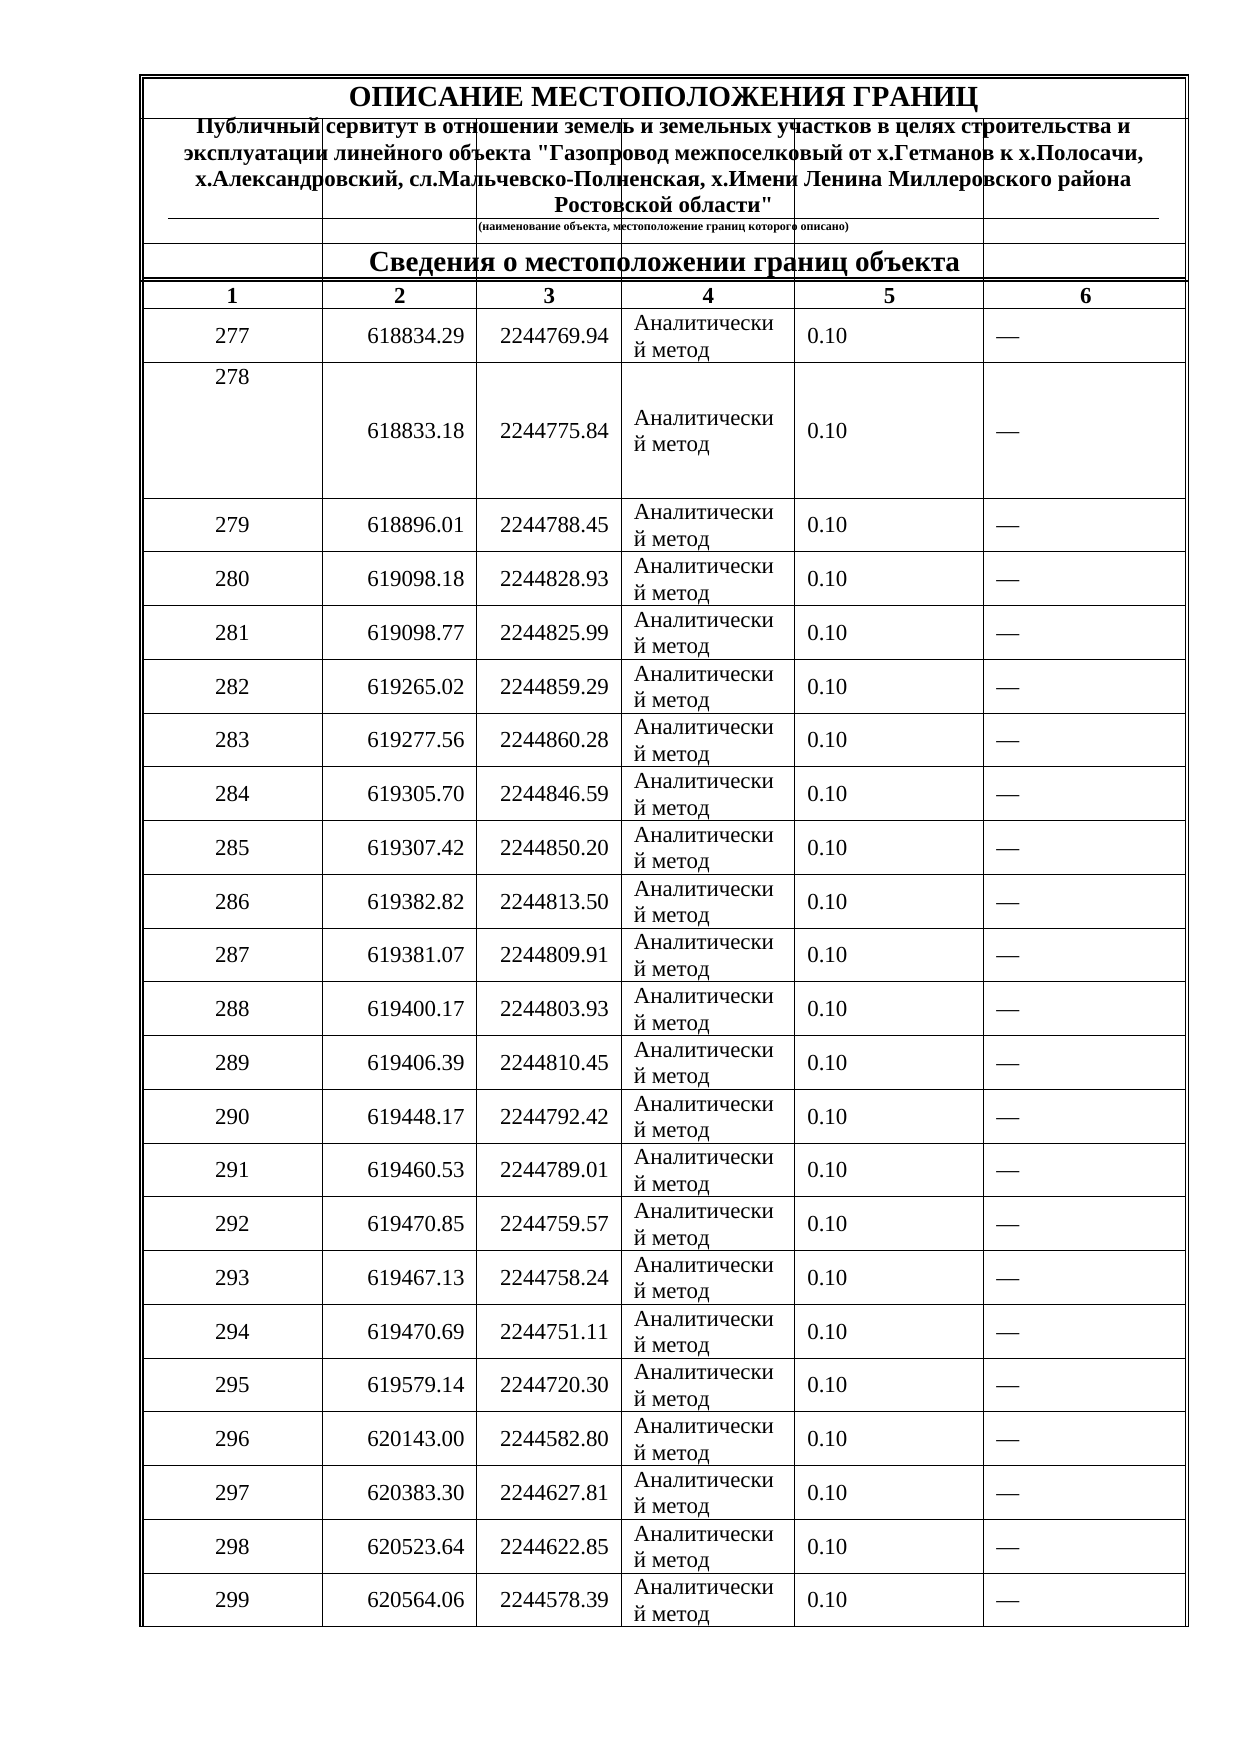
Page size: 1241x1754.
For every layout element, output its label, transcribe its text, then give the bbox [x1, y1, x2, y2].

table_header 2 [323, 119, 476, 218]
table_cell 291 [144, 1144, 322, 1196]
table_cell 619460.53 [323, 1144, 476, 1196]
table_cell Аналитический метод [622, 875, 794, 927]
table_header 2 [323, 219, 476, 243]
table_cell 2244828.93 [477, 552, 621, 605]
table_cell 2244769.94 [477, 309, 621, 362]
table_cell 620523.64 [323, 1520, 476, 1572]
table_cell Аналитический метод [622, 714, 794, 766]
table_header 3 [477, 282, 621, 308]
table_cell 618834.29 [323, 309, 476, 362]
table_cell 2244578.39 [477, 1574, 621, 1626]
table_cell 298 [144, 1520, 322, 1572]
table_cell 2244803.93 [477, 982, 621, 1035]
table_cell 2244813.50 [477, 875, 621, 927]
table_cell Аналитический метод [622, 1412, 794, 1465]
table_cell — [984, 660, 1185, 712]
table_cell 279 [144, 499, 322, 551]
table_cell — [984, 821, 1185, 874]
table_cell — [984, 552, 1185, 605]
table_cell 2244810.45 [477, 1036, 621, 1089]
table_cell — [984, 1412, 1185, 1465]
table_header 3 [477, 119, 621, 218]
table_header 1 [144, 119, 322, 243]
table_cell — [984, 499, 1185, 551]
table_cell 285 [144, 821, 322, 874]
table_cell 619470.69 [323, 1305, 476, 1357]
table_cell 0.10 [795, 1305, 983, 1357]
table_header 4 [622, 244, 794, 277]
table_cell 281 [144, 606, 322, 659]
table_cell 277 [144, 309, 322, 362]
table_cell — [984, 606, 1185, 659]
table_header 5 [795, 219, 983, 243]
table_cell Аналитический метод [622, 1305, 794, 1357]
table_header 1 [144, 244, 322, 277]
table_cell 2244627.81 [477, 1466, 621, 1519]
table_cell 619307.42 [323, 821, 476, 874]
table_cell — [984, 1305, 1185, 1357]
table_cell 0.10 [795, 1144, 983, 1196]
table_header 1 [144, 282, 322, 308]
table_header 2 [323, 282, 476, 308]
table_cell 299 [144, 1574, 322, 1626]
table_cell Аналитический метод [622, 1036, 794, 1089]
table_cell 0.10 [795, 1251, 983, 1304]
table_cell 296 [144, 1412, 322, 1465]
table_cell — [984, 714, 1185, 766]
table_header 5 [795, 282, 983, 308]
table_cell 0.10 [795, 1090, 983, 1142]
table_cell 287 [144, 929, 322, 981]
table_cell 2244720.30 [477, 1359, 621, 1411]
table_cell 292 [144, 1197, 322, 1250]
table_cell 2244850.20 [477, 821, 621, 874]
table_cell — [984, 875, 1185, 927]
table_cell — [984, 1144, 1185, 1196]
table_cell 619579.14 [323, 1359, 476, 1411]
table_cell 278 [144, 363, 322, 497]
table_header 6 [984, 282, 1185, 308]
table_cell Аналитический метод [622, 1359, 794, 1411]
table_cell Аналитический метод [622, 1090, 794, 1142]
table_cell 0.10 [795, 1036, 983, 1089]
table_cell — [984, 1466, 1185, 1519]
table_cell — [984, 1090, 1185, 1142]
table_cell 0.10 [795, 1412, 983, 1465]
table_cell 283 [144, 714, 322, 766]
table_cell 618896.01 [323, 499, 476, 551]
table_cell — [984, 309, 1185, 362]
table_cell 0.10 [795, 714, 983, 766]
table_cell Аналитический метод [622, 606, 794, 659]
table_cell — [984, 1520, 1185, 1572]
table_header 6 [984, 244, 1185, 277]
table_cell — [984, 1036, 1185, 1089]
table_cell 619098.18 [323, 552, 476, 605]
table_cell Аналитический метод [622, 1251, 794, 1304]
table_cell Аналитический метод [622, 1574, 794, 1626]
table_cell — [984, 929, 1185, 981]
table_cell 619448.17 [323, 1090, 476, 1142]
table_cell — [984, 1359, 1185, 1411]
table_cell 288 [144, 982, 322, 1035]
table_cell 289 [144, 1036, 322, 1089]
table_cell 0.10 [795, 309, 983, 362]
table_header 4 [622, 282, 794, 308]
table_header 2 [323, 244, 476, 277]
table_cell 0.10 [795, 1359, 983, 1411]
table_cell 619406.39 [323, 1036, 476, 1089]
table_cell 2244859.29 [477, 660, 621, 712]
table_cell Аналитический метод [622, 1144, 794, 1196]
table_cell 0.10 [795, 1197, 983, 1250]
table_cell 619382.82 [323, 875, 476, 927]
table_cell 619470.85 [323, 1197, 476, 1250]
table_cell 2244751.11 [477, 1305, 621, 1357]
table_cell 619277.56 [323, 714, 476, 766]
table_cell 293 [144, 1251, 322, 1304]
table_cell 0.10 [795, 1520, 983, 1572]
table_header 3 [477, 219, 621, 243]
table_cell 284 [144, 767, 322, 820]
table_cell 2244759.57 [477, 1197, 621, 1250]
table_cell Аналитический метод [622, 499, 794, 551]
table_cell 2244788.45 [477, 499, 621, 551]
table_cell Аналитический метод [622, 767, 794, 820]
table_cell 0.10 [795, 982, 983, 1035]
table_cell 619305.70 [323, 767, 476, 820]
table_cell 0.10 [795, 552, 983, 605]
table_cell 290 [144, 1090, 322, 1142]
table_cell Аналитический метод [622, 1197, 794, 1250]
table_cell 297 [144, 1466, 322, 1519]
table_cell 619381.07 [323, 929, 476, 981]
table_header 5 [795, 244, 983, 277]
table_cell 0.10 [795, 929, 983, 981]
table_cell 620143.00 [323, 1412, 476, 1465]
table_cell Аналитический метод [622, 363, 794, 497]
table_header 6 [984, 119, 1185, 243]
table_cell 0.10 [795, 1574, 983, 1626]
table_cell 2244825.99 [477, 606, 621, 659]
table_cell 0.10 [795, 606, 983, 659]
table_cell 2244846.59 [477, 767, 621, 820]
table_cell 2244775.84 [477, 363, 621, 497]
table_header 4 [622, 219, 794, 243]
table_cell — [984, 363, 1185, 497]
table_header 4 [622, 119, 794, 218]
table_cell 2244792.42 [477, 1090, 621, 1142]
table_cell Аналитический метод [622, 821, 794, 874]
table_cell 0.10 [795, 660, 983, 712]
table_cell 286 [144, 875, 322, 927]
table_cell 620383.30 [323, 1466, 476, 1519]
table_cell Аналитический метод [622, 1466, 794, 1519]
table_cell 0.10 [795, 821, 983, 874]
table_cell 0.10 [795, 1466, 983, 1519]
table_cell 0.10 [795, 363, 983, 497]
table_cell 619467.13 [323, 1251, 476, 1304]
table_cell 618833.18 [323, 363, 476, 497]
table_cell 2244582.80 [477, 1412, 621, 1465]
table_cell Аналитический метод [622, 660, 794, 712]
table_cell — [984, 1574, 1185, 1626]
table_cell 0.10 [795, 767, 983, 820]
table_cell 282 [144, 660, 322, 712]
table_cell Аналитический метод [622, 929, 794, 981]
table_cell 620564.06 [323, 1574, 476, 1626]
table_cell 2244758.24 [477, 1251, 621, 1304]
table_header 5 [795, 119, 983, 218]
table_header 3 [477, 244, 621, 277]
table_cell 0.10 [795, 499, 983, 551]
table_cell 280 [144, 552, 322, 605]
table_cell 294 [144, 1305, 322, 1357]
table_cell Аналитический метод [622, 309, 794, 362]
table_cell 2244809.91 [477, 929, 621, 981]
table_cell Аналитический метод [622, 1520, 794, 1572]
table_cell — [984, 982, 1185, 1035]
table_cell 619265.02 [323, 660, 476, 712]
table_cell Аналитический метод [622, 982, 794, 1035]
table_cell 0.10 [795, 875, 983, 927]
table_cell 2244622.85 [477, 1520, 621, 1572]
table_cell 619098.77 [323, 606, 476, 659]
table_cell 2244860.28 [477, 714, 621, 766]
table_cell — [984, 1251, 1185, 1304]
table_cell 295 [144, 1359, 322, 1411]
table_cell — [984, 767, 1185, 820]
table_cell 619400.17 [323, 982, 476, 1035]
table_cell — [984, 1197, 1185, 1250]
table_cell 2244789.01 [477, 1144, 621, 1196]
table_cell Аналитический метод [622, 552, 794, 605]
